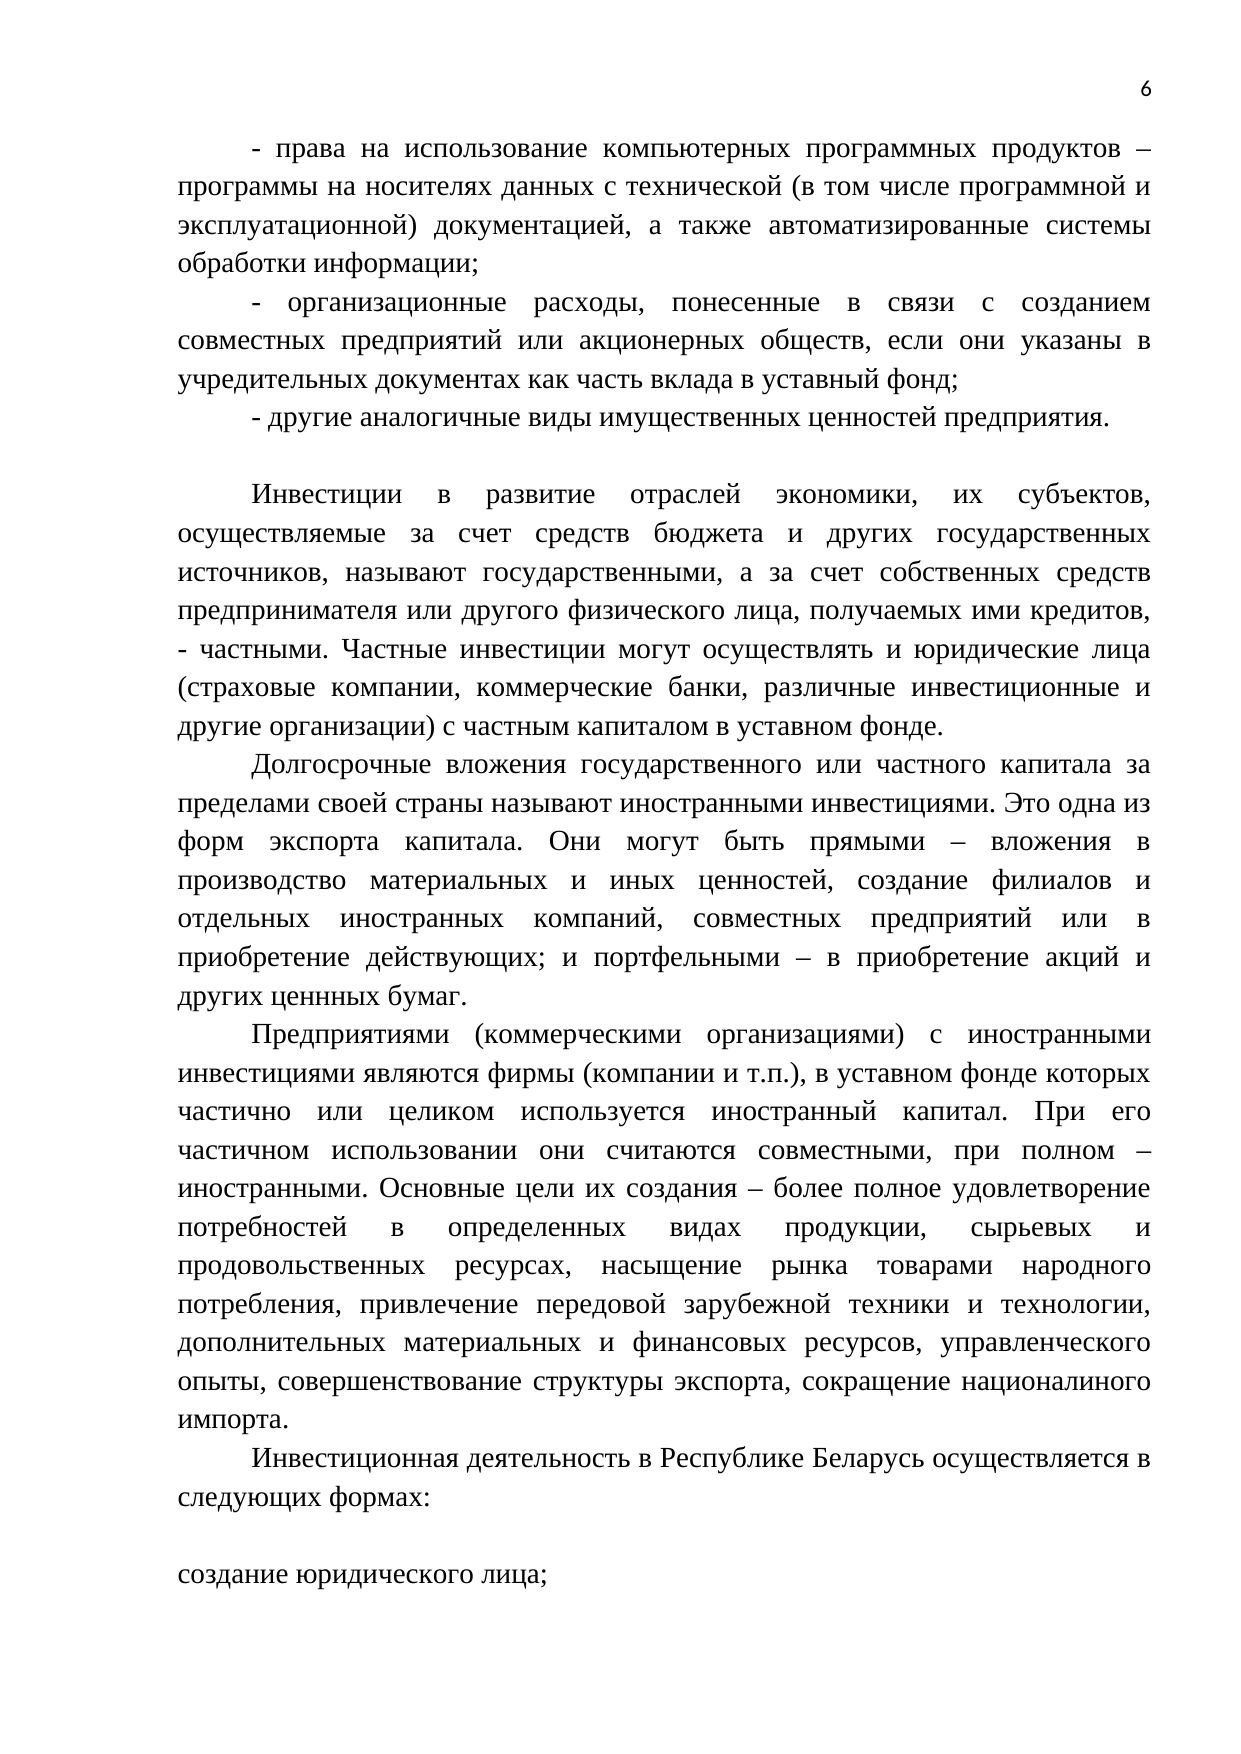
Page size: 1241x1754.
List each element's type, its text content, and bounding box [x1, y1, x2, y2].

list Инвестиции в развитие отраслей экономики, их субъектов, осуществляемые за счет средств бюджета и других государственных источников, называют государственными, а за счет собственных средств предпринимателя или другого физического лица, получаемых ими кредитов, - частными. Частные инвестиции могут осуществлять и юридические лица (страховые компании, коммерческие банки, различные инвестиционные и другие организации) с частным капиталом в уставном фонде. [177, 477, 1152, 741]
list - другие аналогичные виды имущественных ценностей предприятия. [177, 399, 1152, 433]
list - права на использование компьютерных программных продуктов – программы на носителях данных с технической (в том числе программной и эксплуатационной) документацией, а также автоматизированные системы обработки информации; [177, 130, 1152, 279]
list создание юридического лица; [177, 1556, 1152, 1589]
list - организационные расходы, понесенные в связи с созданием совместных предприятий или акционерных обществ, если они указаны в учредительных документах как часть вклада в уставный фонд; [177, 284, 1152, 394]
list Предприятиями (коммерческими организациями) с иностранными инвестициями являются фирмы (компании и т.п.), в уставном фонде которых частично или целиком используется иностранный капитал. При его частичном использовании они считаются совместными, при полном – иностранными. Основные цели их создания – более полное удовлетворение потребностей в определенных видах продукции, сырьевых и продовольственных ресурсах, насыщение рынка товарами народного потребления, привлечение передовой зарубежной техники и технологии, дополнительных материальных и финансовых ресурсов, управленческого опыты, совершенствование структуры экспорта, сокращение националиного импорта. [177, 1016, 1152, 1435]
list Долгосрочные вложения государственного или частного капитала за пределами своей страны называют иностранными инвестициями. Это одна из форм экспорта капитала. Они могут быть прямыми – вложения в производство материальных и иных ценностей, создание филиалов и отдельных иностранных компаний, совместных предприятий или в приобретение действующих; и портфельными – в приобретение акций и других ценнных бумаг. [177, 746, 1152, 1011]
list Инвестиционная деятельность в Республике Беларусь осуществляется в следующих формах: [177, 1440, 1152, 1512]
